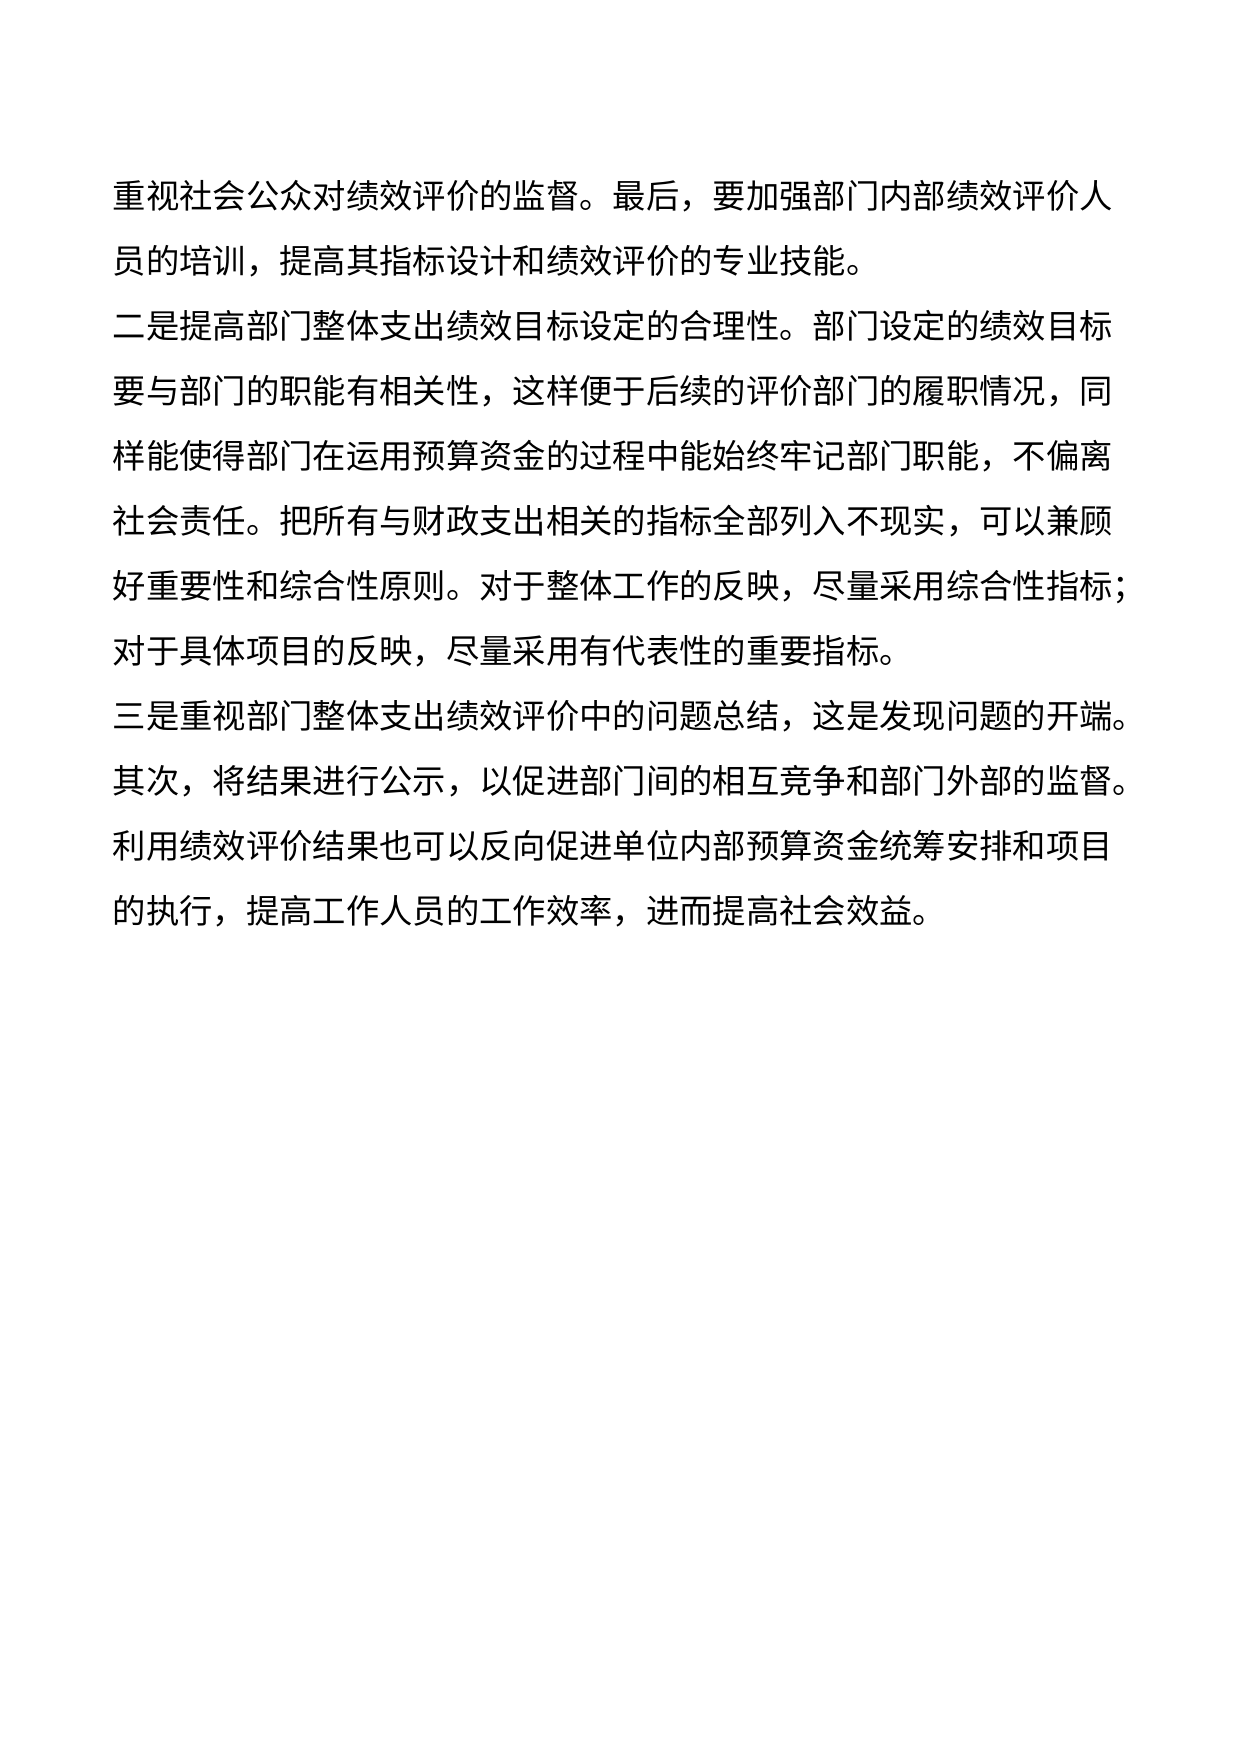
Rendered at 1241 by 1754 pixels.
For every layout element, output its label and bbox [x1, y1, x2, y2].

text [112, 162, 1128, 942]
